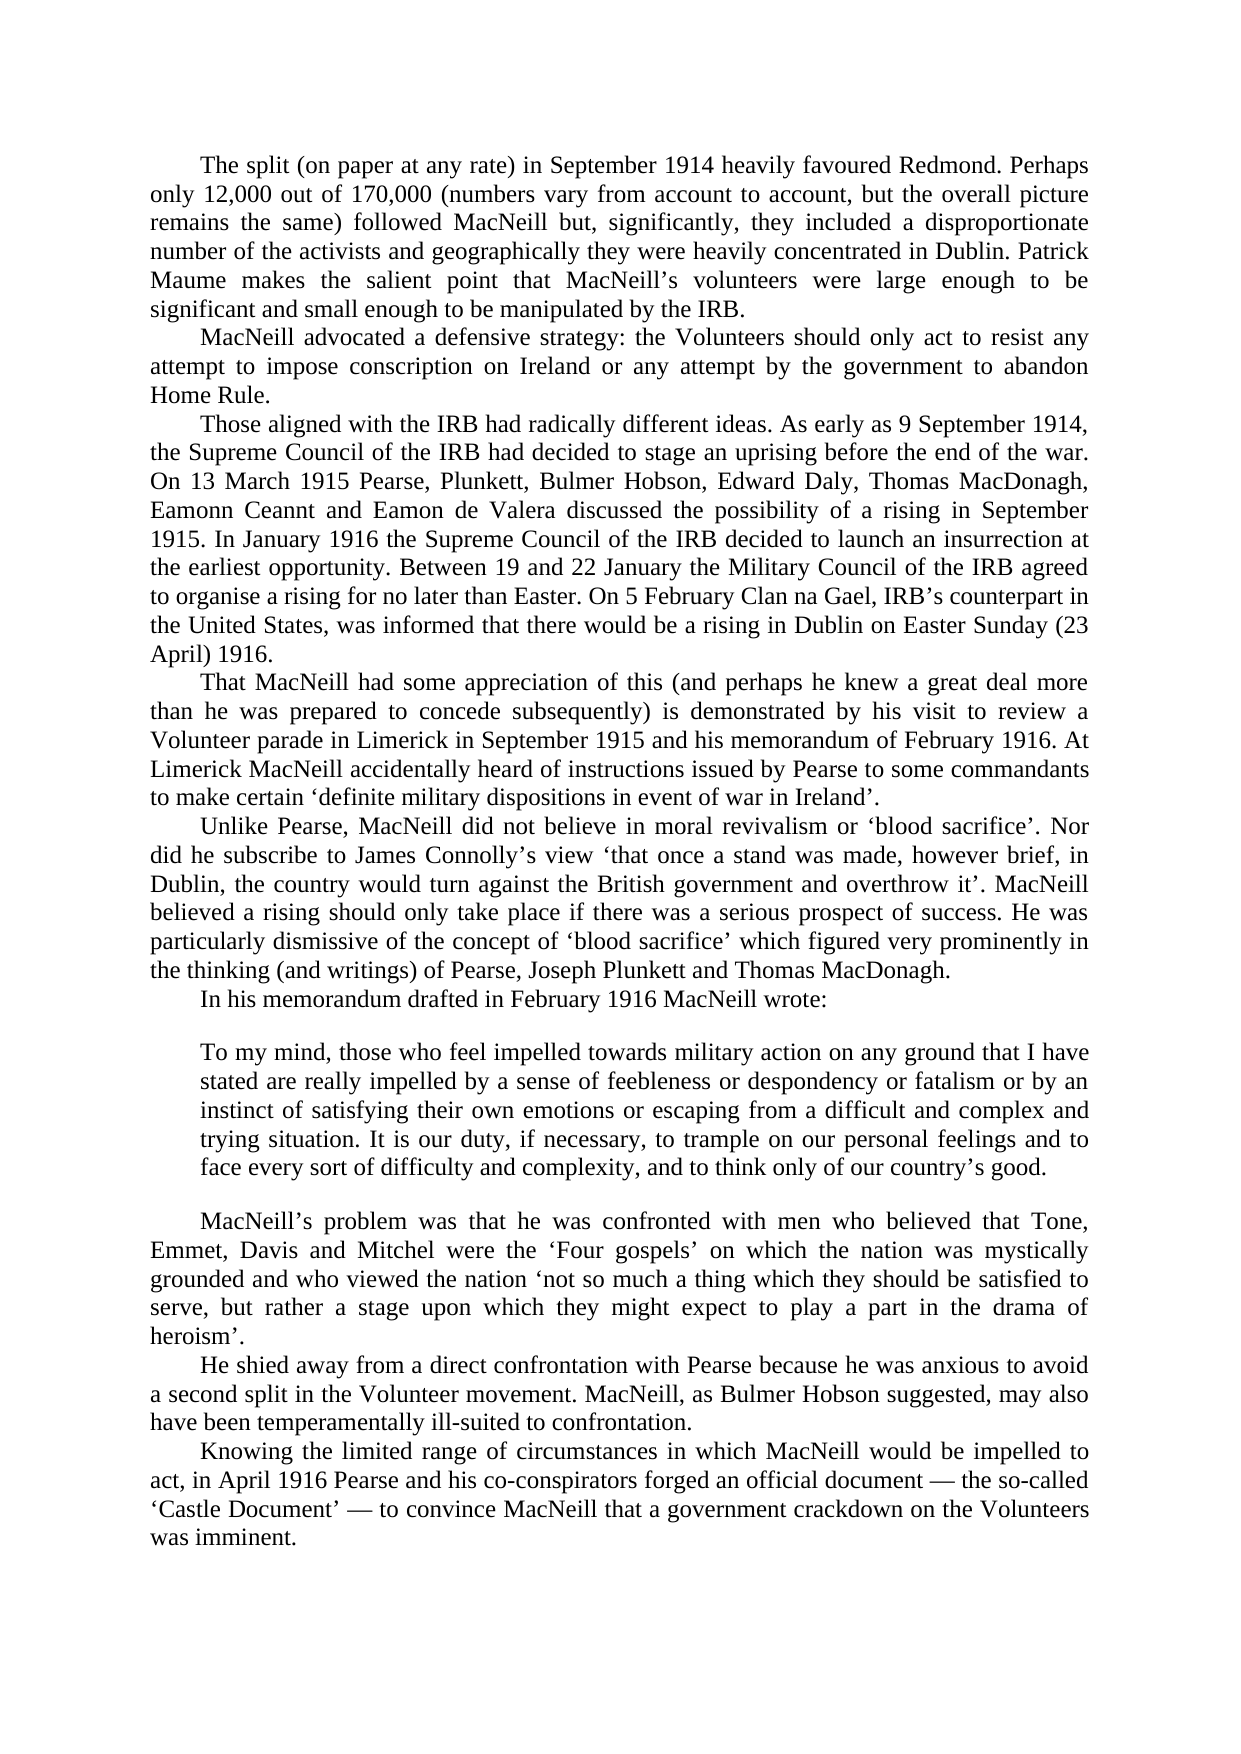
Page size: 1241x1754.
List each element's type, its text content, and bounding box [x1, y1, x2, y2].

text MacNeill’s problem was that he was confronted with men who believed that Tone, Emmet, Davis and Mitchel were the ‘Four gospels’ on which the nation was mystically grounded and who viewed the nation ‘not so much a thing which they should be satisfied to serve, but rather a stage upon which they might expect to play a part in the drama of heroism’. [150, 1206, 1090, 1350]
text He shied away from a direct confrontation with Pearse because he was anxious to avoid a second split in the Volunteer movement. MacNeill, as Bulmer Hobson suggested, may also have been temperamentally ill-suited to confrontation. [150, 1350, 1090, 1436]
text In his memorandum drafted in February 1916 MacNeill wrote: [150, 984, 1090, 1012]
text MacNeill advocated a defensive strategy: the Volunteers should only act to resist any attempt to impose conscription on Ireland or any attempt by the government to abandon Home Rule. [150, 322, 1090, 409]
text That MacNeill had some appreciation of this (and perhaps he knew a great deal more than he was prepared to concede subsequently) is demonstrated by his visit to review a Volunteer parade in Limerick in September 1915 and his memorandum of February 1916. At Limerick MacNeill accidentally heard of instructions issued by Pearse to some commandants to make certain ‘definite military dispositions in event of war in Ireland’. [150, 667, 1090, 811]
text Unlike Pearse, MacNeill did not believe in moral revivalism or ‘blood sacrifice’. Nor did he subscribe to James Connolly’s view ‘that once a stand was made, however brief, in Dublin, the country would turn against the British government and overthrow it’. MacNeill believed a rising should only take place if there was a serious prospect of success. He was particularly dismissive of the concept of ‘blood sacrifice’ which figured very prominently in the thinking (and writings) of Pearse, Joseph Plunkett and Thomas MacDonagh. [150, 811, 1090, 984]
text To my mind, those who feel impelled towards military action on any ground that I have stated are really impelled by a sense of feebleness or despondency or fatalism or by an instinct of satisfying their own emotions or escaping from a difficult and complex and trying situation. It is our duty, if necessary, to trample on our personal feelings and to face every sort of difficulty and complexity, and to think only of our country’s good. [200, 1037, 1090, 1181]
text The split (on paper at any rate) in September 1914 heavily favoured Redmond. Perhaps only 12,000 out of 170,000 (numbers vary from account to account, but the overall picture remains the same) followed MacNeill but, significantly, they included a disproportionate number of the activists and geographically they were heavily concentrated in Dublin. Patrick Maume makes the salient point that MacNeill’s volunteers were large enough to be significant and small enough to be manipulated by the IRB. [150, 150, 1090, 322]
text Those aligned with the IRB had radically different ideas. As early as 9 September 1914, the Supreme Council of the IRB had decided to stage an uprising before the end of the war. On 13 March 1915 Pearse, Plunkett, Bulmer Hobson, Edward Daly, Thomas MacDonagh, Eamonn Ceannt and Eamon de Valera discussed the possibility of a rising in September 1915. In January 1916 the Supreme Council of the IRB decided to launch an insurrection at the earliest opportunity. Between 19 and 22 January the Military Council of the IRB agreed to organise a rising for no later than Easter. On 5 February Clan na Gael, IRB’s counterpart in the United States, was informed that there would be a rising in Dublin on Easter Sunday (23 April) 1916. [150, 409, 1090, 667]
text Knowing the limited range of circumstances in which MacNeill would be impelled to act, in April 1916 Pearse and his co-conspirators forged an official document — the so-called ‘Castle Document’ — to convince MacNeill that a government crackdown on the Volunteers was imminent. [150, 1436, 1090, 1551]
